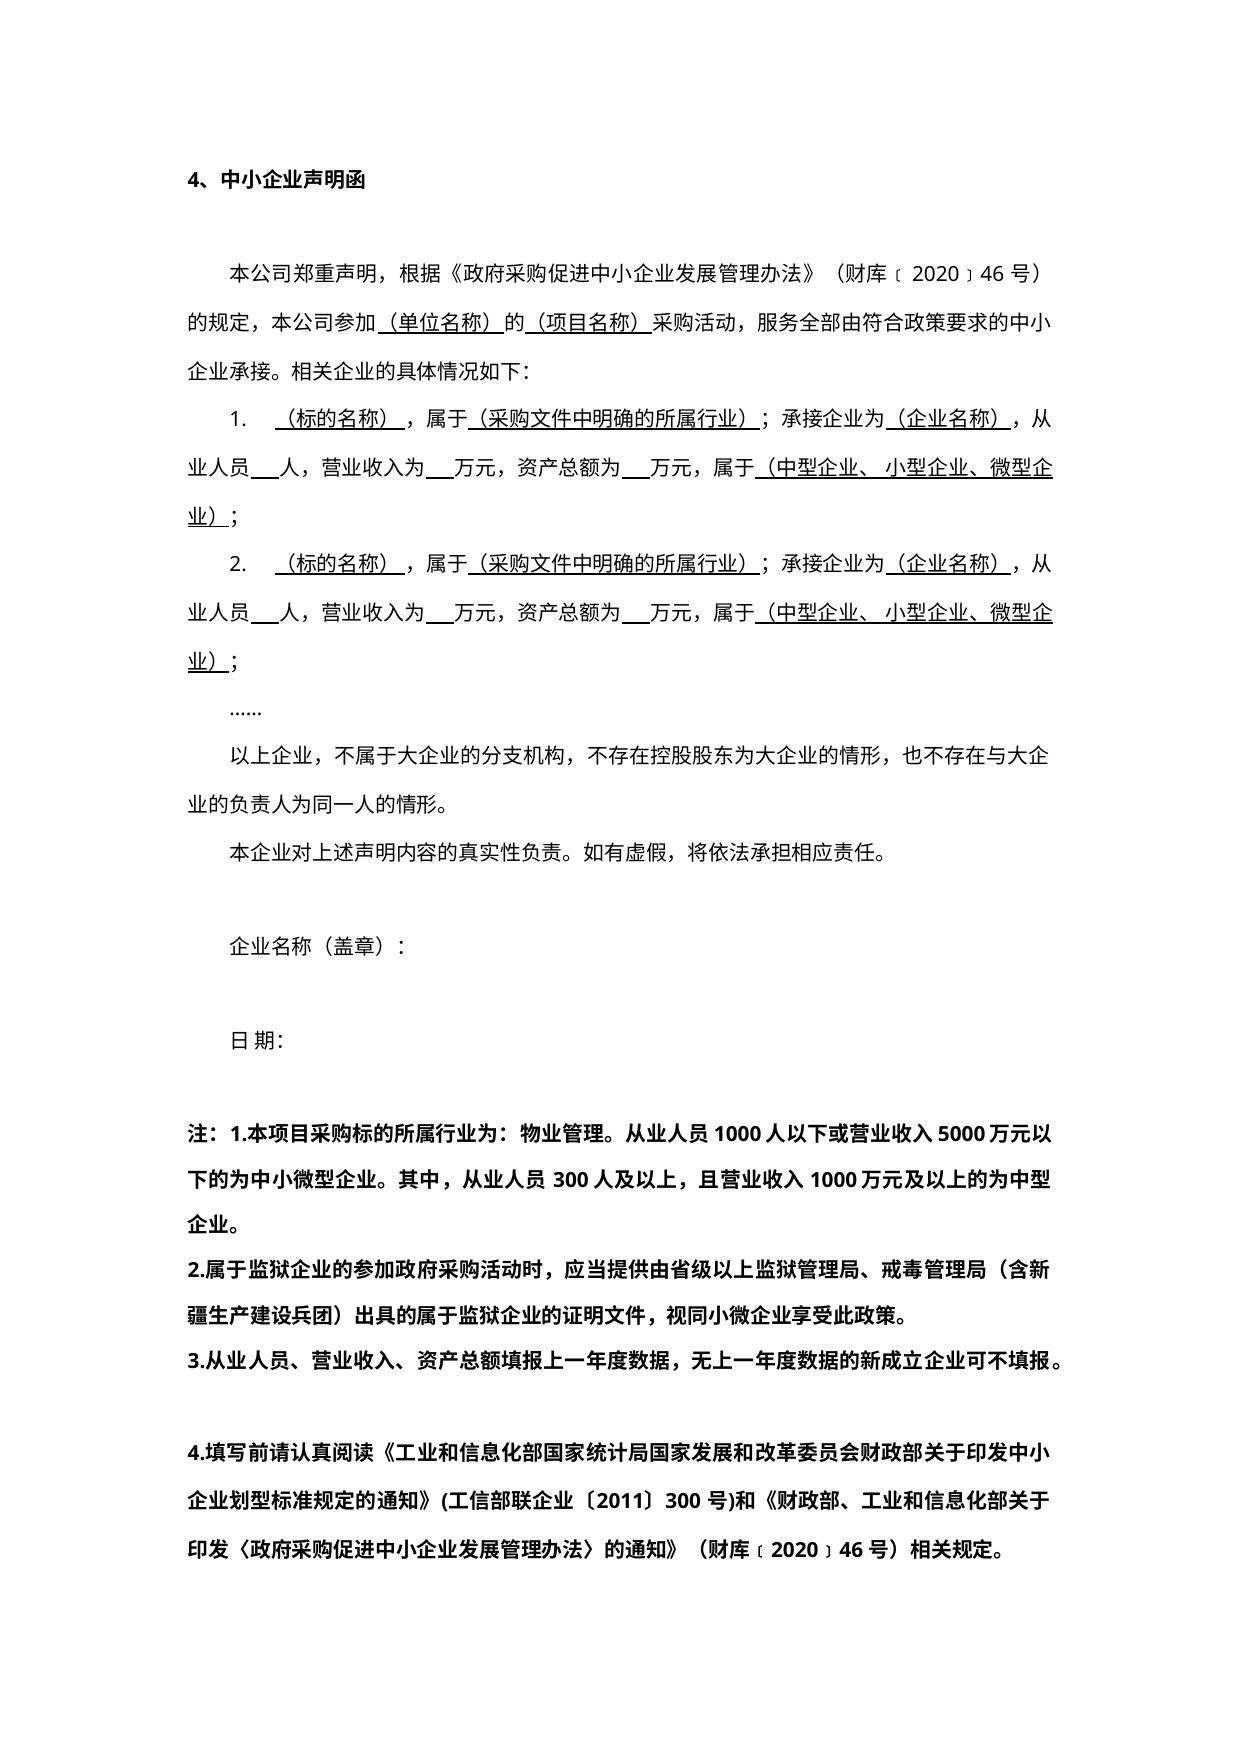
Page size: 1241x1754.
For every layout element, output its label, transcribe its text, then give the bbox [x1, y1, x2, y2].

text 4.填写前请认真阅读《工业和信息化部国家统计局国家发展和改革委员会财政部关于印发中小企业划型标准规定的通知》(工信部联企业〔2011〕300 号)和《财政部、工业和信息化部关于印发〈政府采购促进中小企业发展管理办法〉的通知》（财库﹝2020﹞46 号）相关规定。 [187, 1435, 1053, 1565]
text 3.从业人员、营业收入、资产总额填报上一年度数据，无上一年度数据的新成立企业可不填报。 [187, 1344, 1053, 1420]
text 本企业对上述声明内容的真实性负责。如有虚假，将依法承担相应责任。 [187, 834, 1053, 867]
text 企业名称（盖章）： [187, 929, 1053, 961]
text 本公司郑重声明，根据《政府采购促进中小企业发展管理办法》（财库﹝2020﹞46 号）的规定，本公司参加（单位名称）的（项目名称）采购活动，服务全部由符合政策要求的中小企业承接。相关企业的具体情况如下： [187, 256, 1053, 386]
text 注：1.本项目采购标的所属行业为：物业管理。从业人员1000人以下或营业收入5000万元以下的为中小微型企业。其中，从业人员300人及以上，且营业收入1000万元及以上的为中型企业。 [187, 1117, 1053, 1238]
text 2.属于监狱企业的参加政府采购活动时，应当提供由省级以上监狱管理局、戒毒管理局（含新疆生产建设兵团）出具的属于监狱企业的证明文件，视同小微企业享受此政策。 [187, 1253, 1053, 1329]
text 以上企业，不属于大企业的分支机构，不存在控股股东为大企业的情形，也不存在与大企业的负责人为同一人的情形。 [187, 738, 1053, 819]
text 4、中小企业声明函 [187, 162, 1053, 194]
list （标的名称） ，属于（采购文件中明确的所属行业）；承接企业为（企业名称），从业人员 人，营业收入为 万元，资产总额为 万元，属于（中型企业、 小型企业、微型企业）； [187, 401, 1053, 531]
text 日 期： [187, 1023, 1053, 1056]
text …… [187, 692, 1053, 724]
list （标的名称） ，属于（采购文件中明确的所属行业）；承接企业为（企业名称），从业人员 人，营业收入为 万元，资产总额为 万元，属于（中型企业、 小型企业、微型企业）； [187, 546, 1053, 676]
